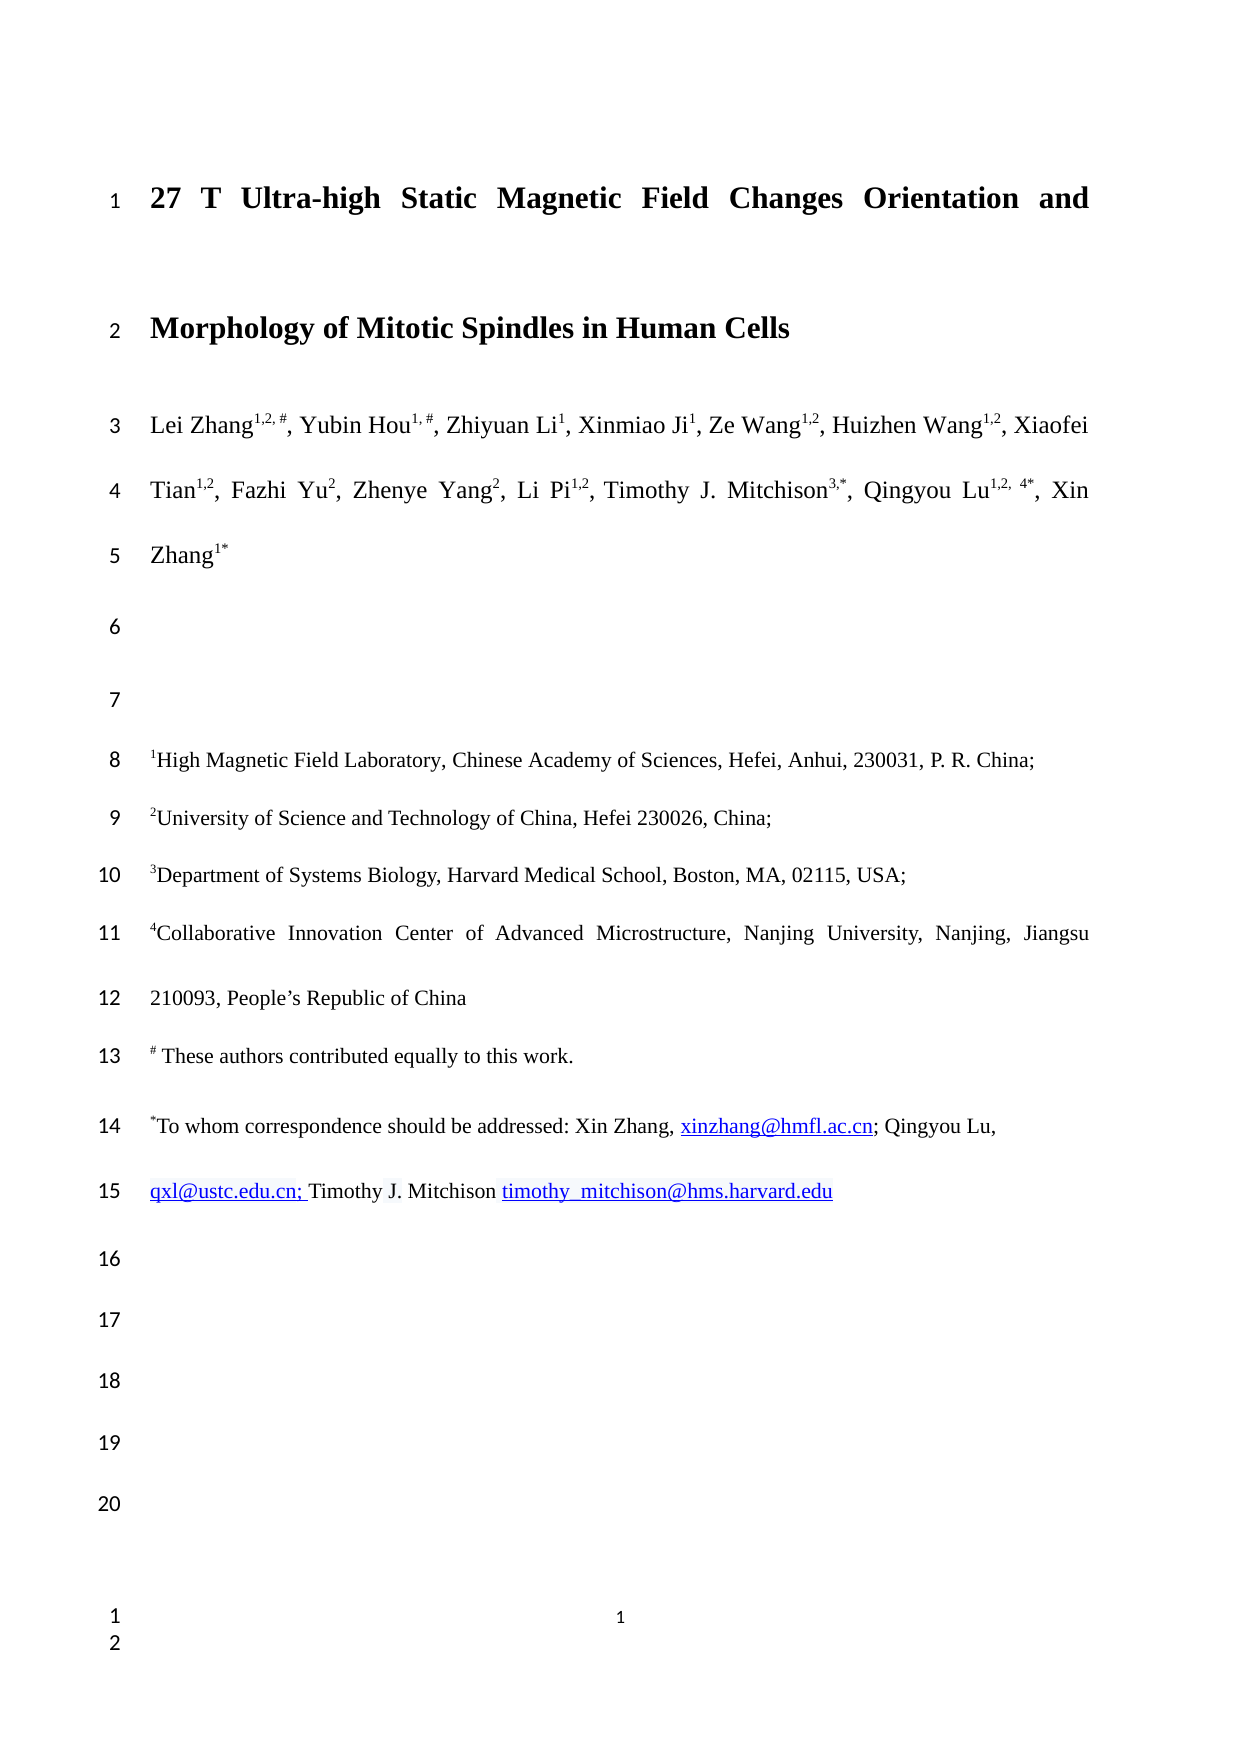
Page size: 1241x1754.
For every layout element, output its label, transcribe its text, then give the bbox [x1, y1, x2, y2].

text 3Department of Systems Biology, Harvard Medical School, Boston, MA, 02115, USA; [150, 859, 1090, 891]
text 4Collaborative Innovation Center of Advanced Microstructure, Nanjing University, Nanjing, Jiangsu 210093, People’s Republic of China [150, 916, 1090, 1014]
text 27 T Ultra-high Static Magnetic Field Changes Orientation and Morphology of Mitotic Spindles in Human Cells [150, 164, 1090, 359]
text # These authors contributed equally to this work. [150, 1039, 1090, 1072]
text Lei Zhang1,2, #, Yubin Hou1, #, Zhiyuan Li1, Xinmiao Ji1, Ze Wang1,2, Huizhen Wang1,2, Xiaofei Tian1,2, Fazhi Yu2, Zhenye Yang2, Li Pi1,2, Timothy J. Mitchison3,*, Qingyou Lu1,2, 4*, Xin Zhang1* [150, 408, 1089, 571]
text *To whom correspondence should be addressed: Xin Zhang, xinzhang@hmfl.ac.cn; Qingyou Lu, qxl@ustc.edu.cn; Timothy J. Mitchison timothy_mitchison@hms.harvard.edu [150, 1109, 1090, 1207]
text 2University of Science and Technology of China, Hefei 230026, China; [150, 801, 1090, 833]
text 1High Magnetic Field Laboratory, Chinese Academy of Sciences, Hefei, Anhui, 230031, P. R. China; [150, 743, 1090, 776]
